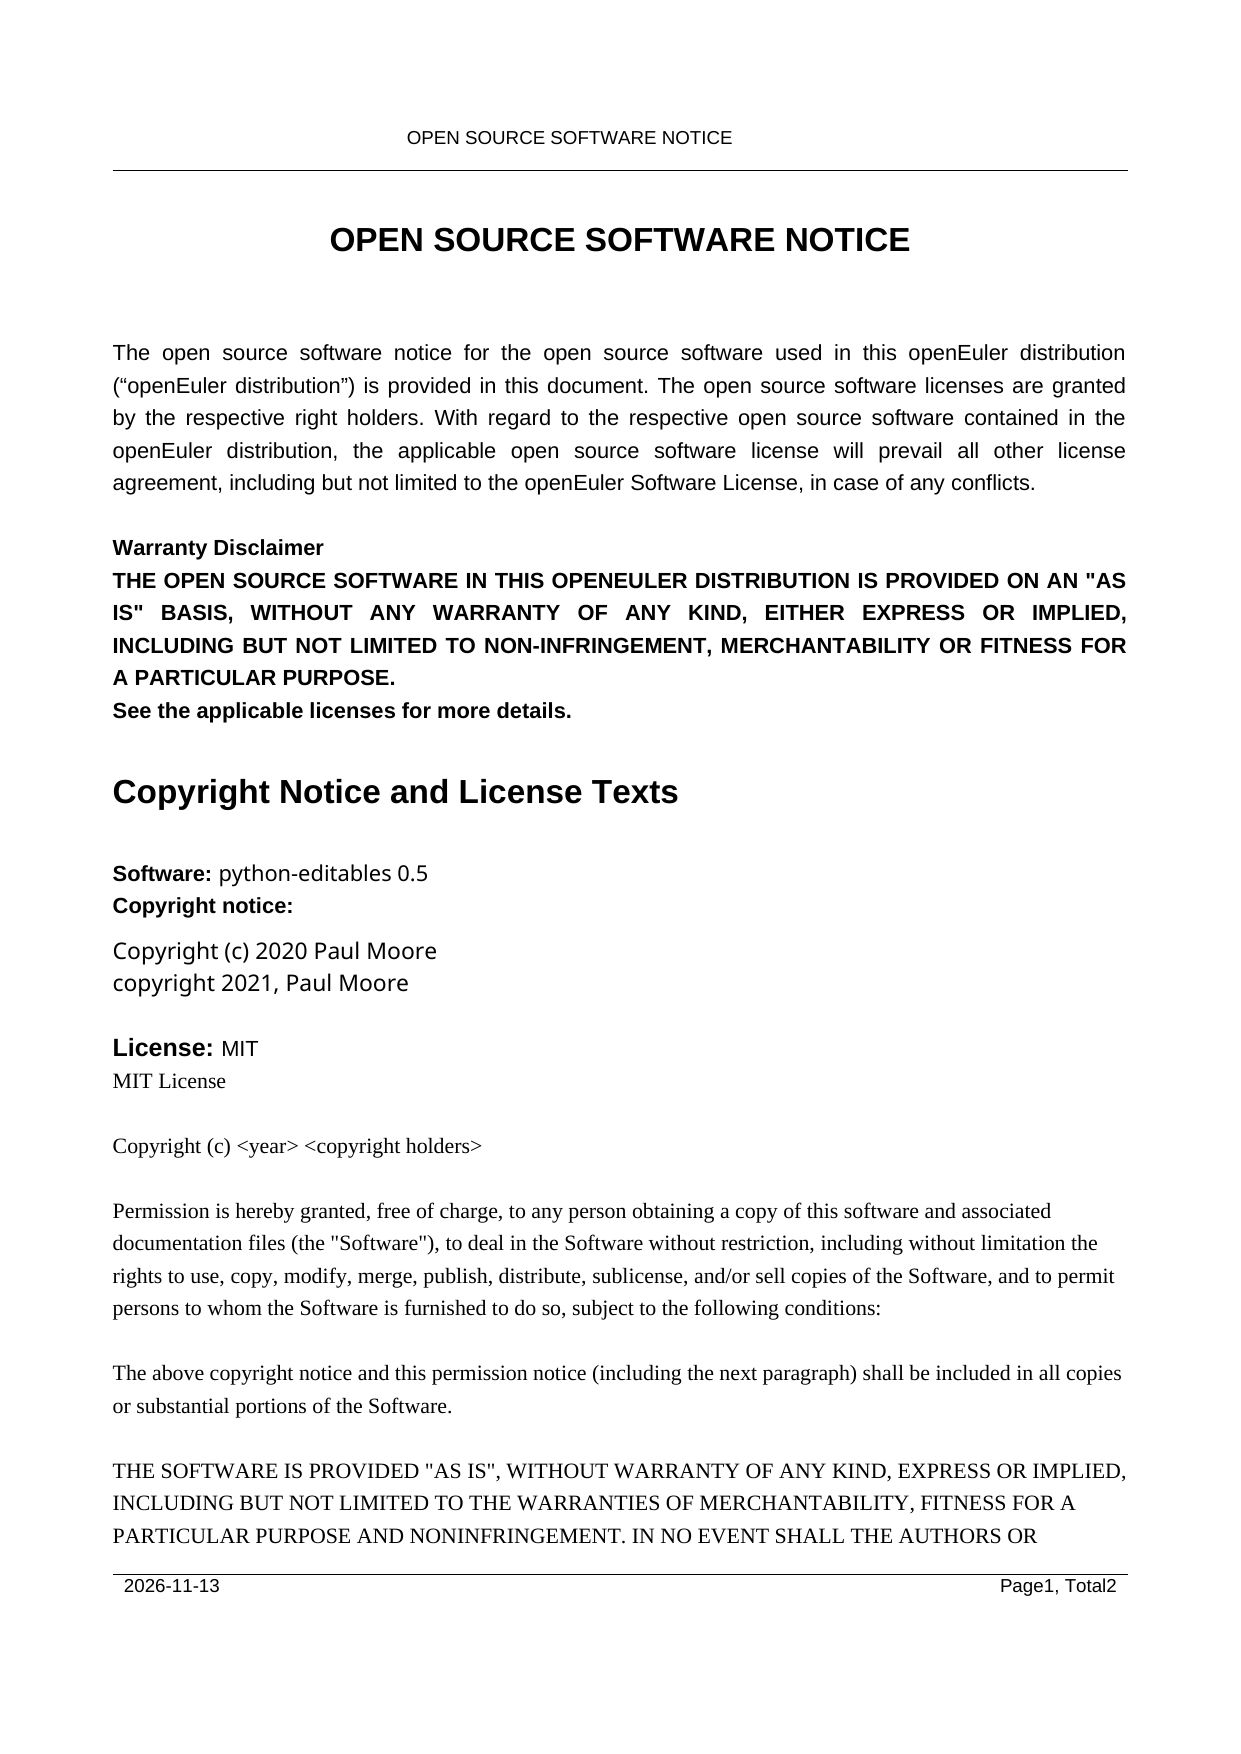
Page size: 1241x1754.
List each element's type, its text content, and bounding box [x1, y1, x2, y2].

text OPEN SOURCE SOFTWARE NOTICE [112, 206, 1128, 271]
text Warranty Disclaimer [112, 531, 1128, 564]
text License: MIT [112, 1031, 1128, 1064]
text Copyright notice: [112, 889, 1128, 921]
text THE OPEN SOURCE SOFTWARE IN THIS OPENEULER DISTRIBUTION IS PROVIDED ON AN "AS IS" BASIS, WITHOUT ANY WARRANTY OF ANY KIND, EITHER EXPRESS OR IMPLIED, INCLUDING BUT NOT LIMITED TO NON-INFRINGEMENT, MERCHANTABILITY OR FITNESS FOR A PARTICULAR PURPOSE. See the applicable licenses for more details. [112, 564, 1128, 726]
text Copyright (c) 2020 Paul Moore copyright 2021, Paul Moore [112, 934, 1128, 1031]
text Copyright Notice and License Texts [112, 759, 1128, 824]
title Software: python-editables 0.5 [112, 856, 1128, 889]
text The open source software notice for the open source software used in this openEuler distribution (“openEuler distribution”) is provided in this document. The open source software licenses are granted by the respective right holders. With regard to the respective open source software contained in the openEuler distribution, the applicable open source software license will prevail all other license agreement, including but not limited to the openEuler Software License, in case of any conflicts. [112, 336, 1128, 499]
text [112, 1064, 1128, 1551]
